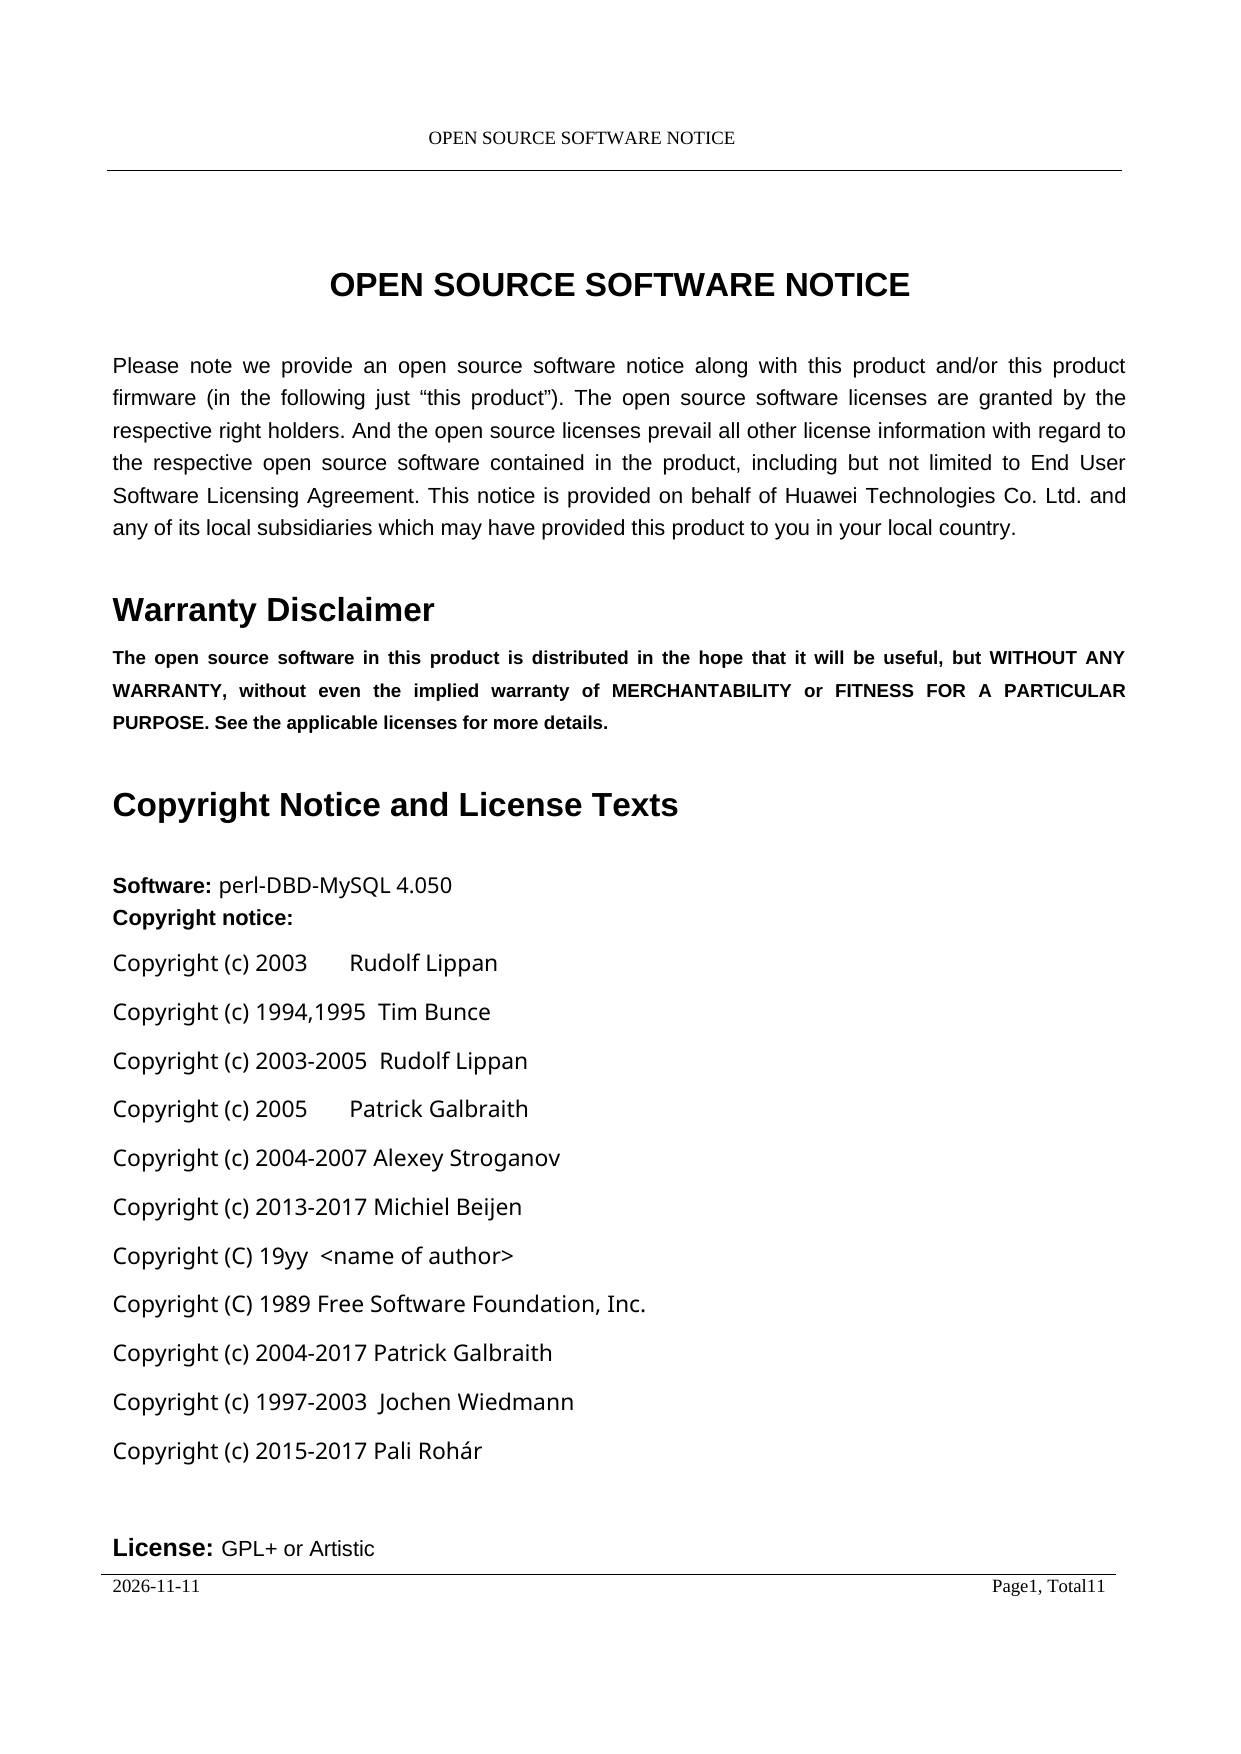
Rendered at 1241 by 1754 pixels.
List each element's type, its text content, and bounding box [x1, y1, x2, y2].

text Copyright Notice and License Texts [112, 771, 1128, 836]
text Please note we provide an open source software notice along with this product and/or this product firmware (in the following just “this product”). The open source software licenses are granted by the respective right holders. And the open source licenses prevail all other license information with regard to the respective open source software contained in the product, including but not limited to End User Software Licensing Agreement. This notice is provided on behalf of Huawei Technologies Co. Ltd. and any of its local subsidiaries which may have provided this product to you in your local country. [112, 349, 1128, 544]
text Copyright (c) 2003 Rudolf Lippan Copyright (c) 1994,1995 Tim Bunce Copyright (c) 2003-2005 Rudolf Lippan Copyright (c) 2005 Patrick Galbraith Copyright (c) 2004-2007 Alexey Stroganov Copyright (c) 2013-2017 Michiel Beijen Copyright (C) 19yy <name of author> Copyright (C) 1989 Free Software Foundation, Inc. Copyright (c) 2004-2017 Patrick Galbraith Copyright (c) 1997-2003 Jochen Wiedmann Copyright (c) 2015-2017 Pali Rohár [112, 947, 1128, 1515]
text License: GPL+ or Artistic [112, 1532, 1128, 1564]
text Warranty Disclaimer [112, 576, 1128, 641]
text OPEN SOURCE SOFTWARE NOTICE [112, 251, 1128, 316]
text Copyright notice: [112, 901, 1128, 934]
text Software: perl-DBD-MySQL 4.050 [112, 869, 1128, 901]
text The open source software in this product is distributed in the hope that it will be useful, but WITHOUT ANY WARRANTY, without even the implied warranty of MERCHANTABILITY or FITNESS FOR A PARTICULAR PURPOSE. See the applicable licenses for more details. [112, 641, 1128, 739]
